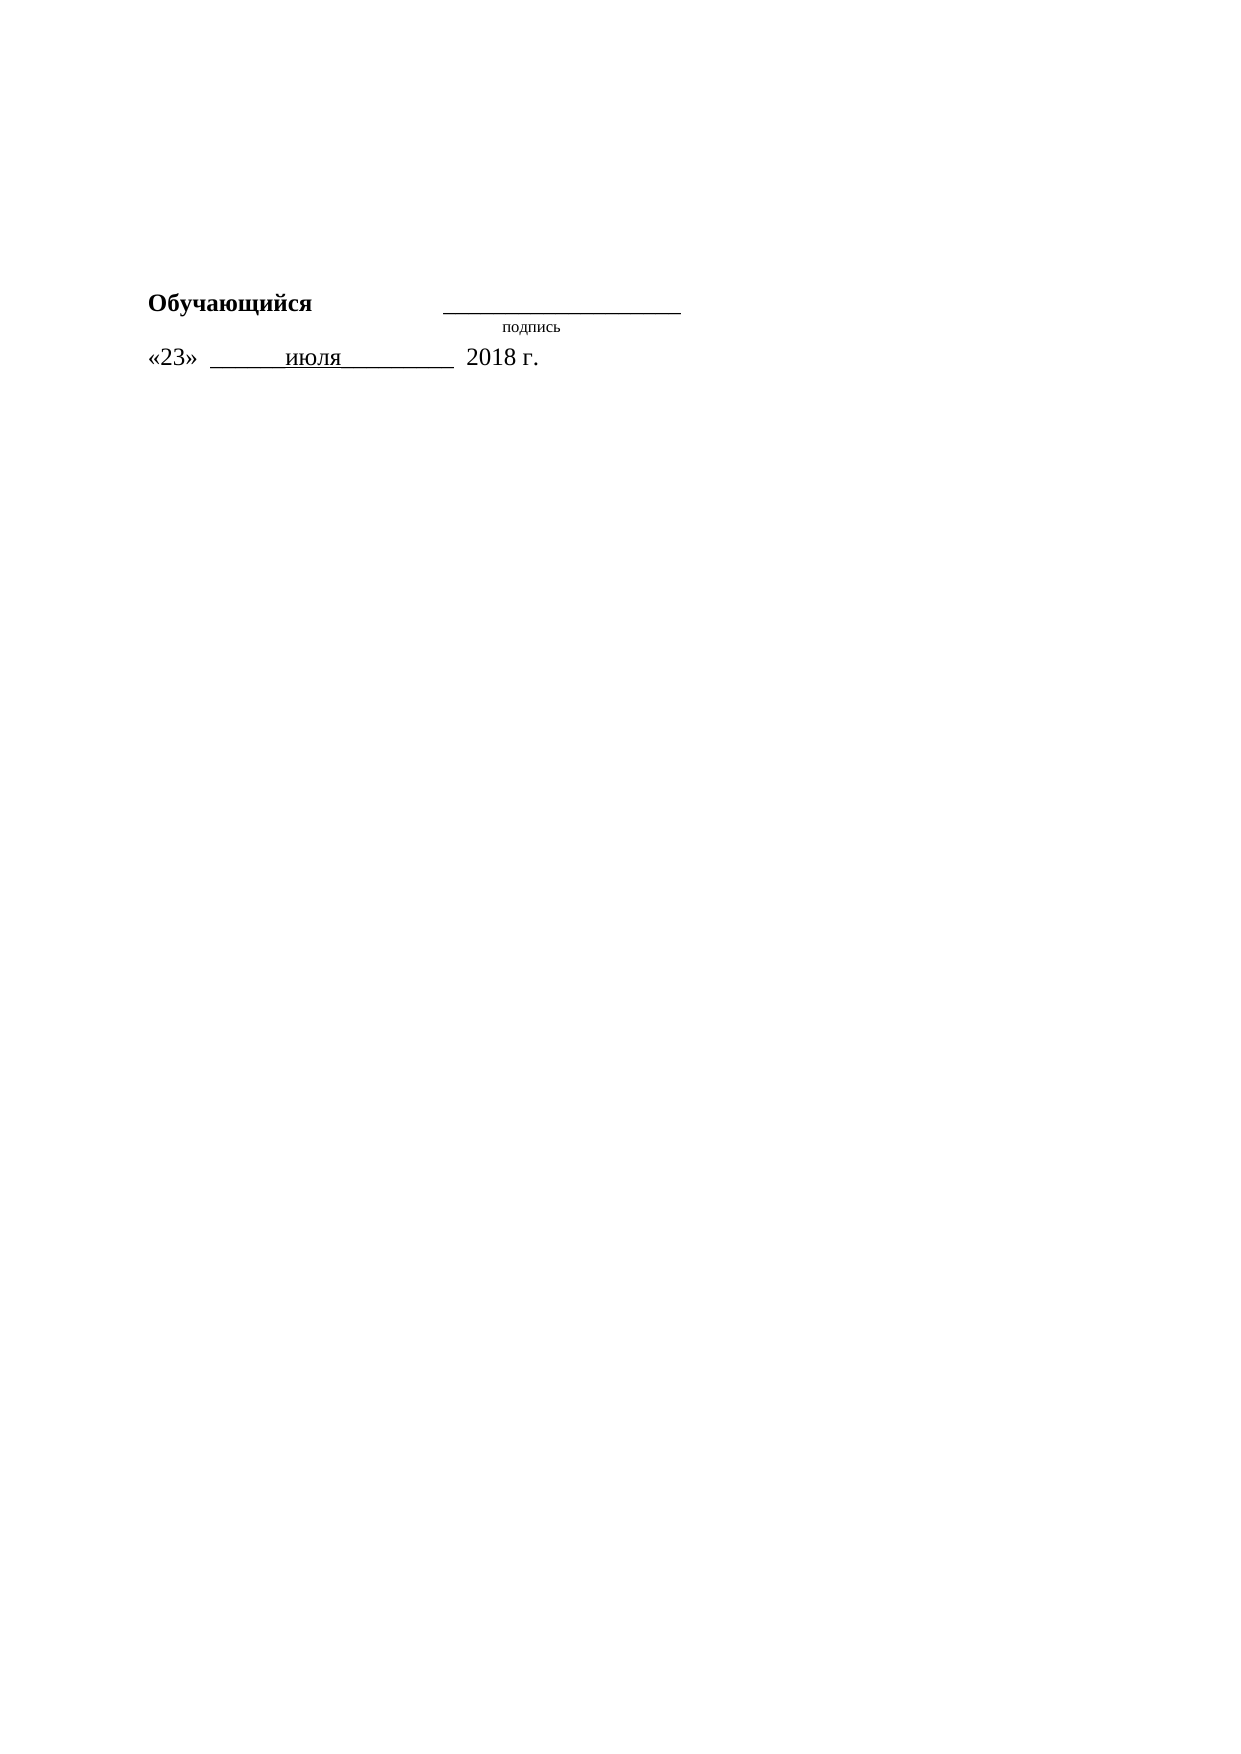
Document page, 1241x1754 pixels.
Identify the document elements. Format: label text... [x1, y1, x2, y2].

text Обучающийся ___________________ [148, 288, 1152, 316]
text «23» ______июля_________ 2018 г. [148, 342, 1152, 371]
text подпись [148, 316, 1152, 336]
